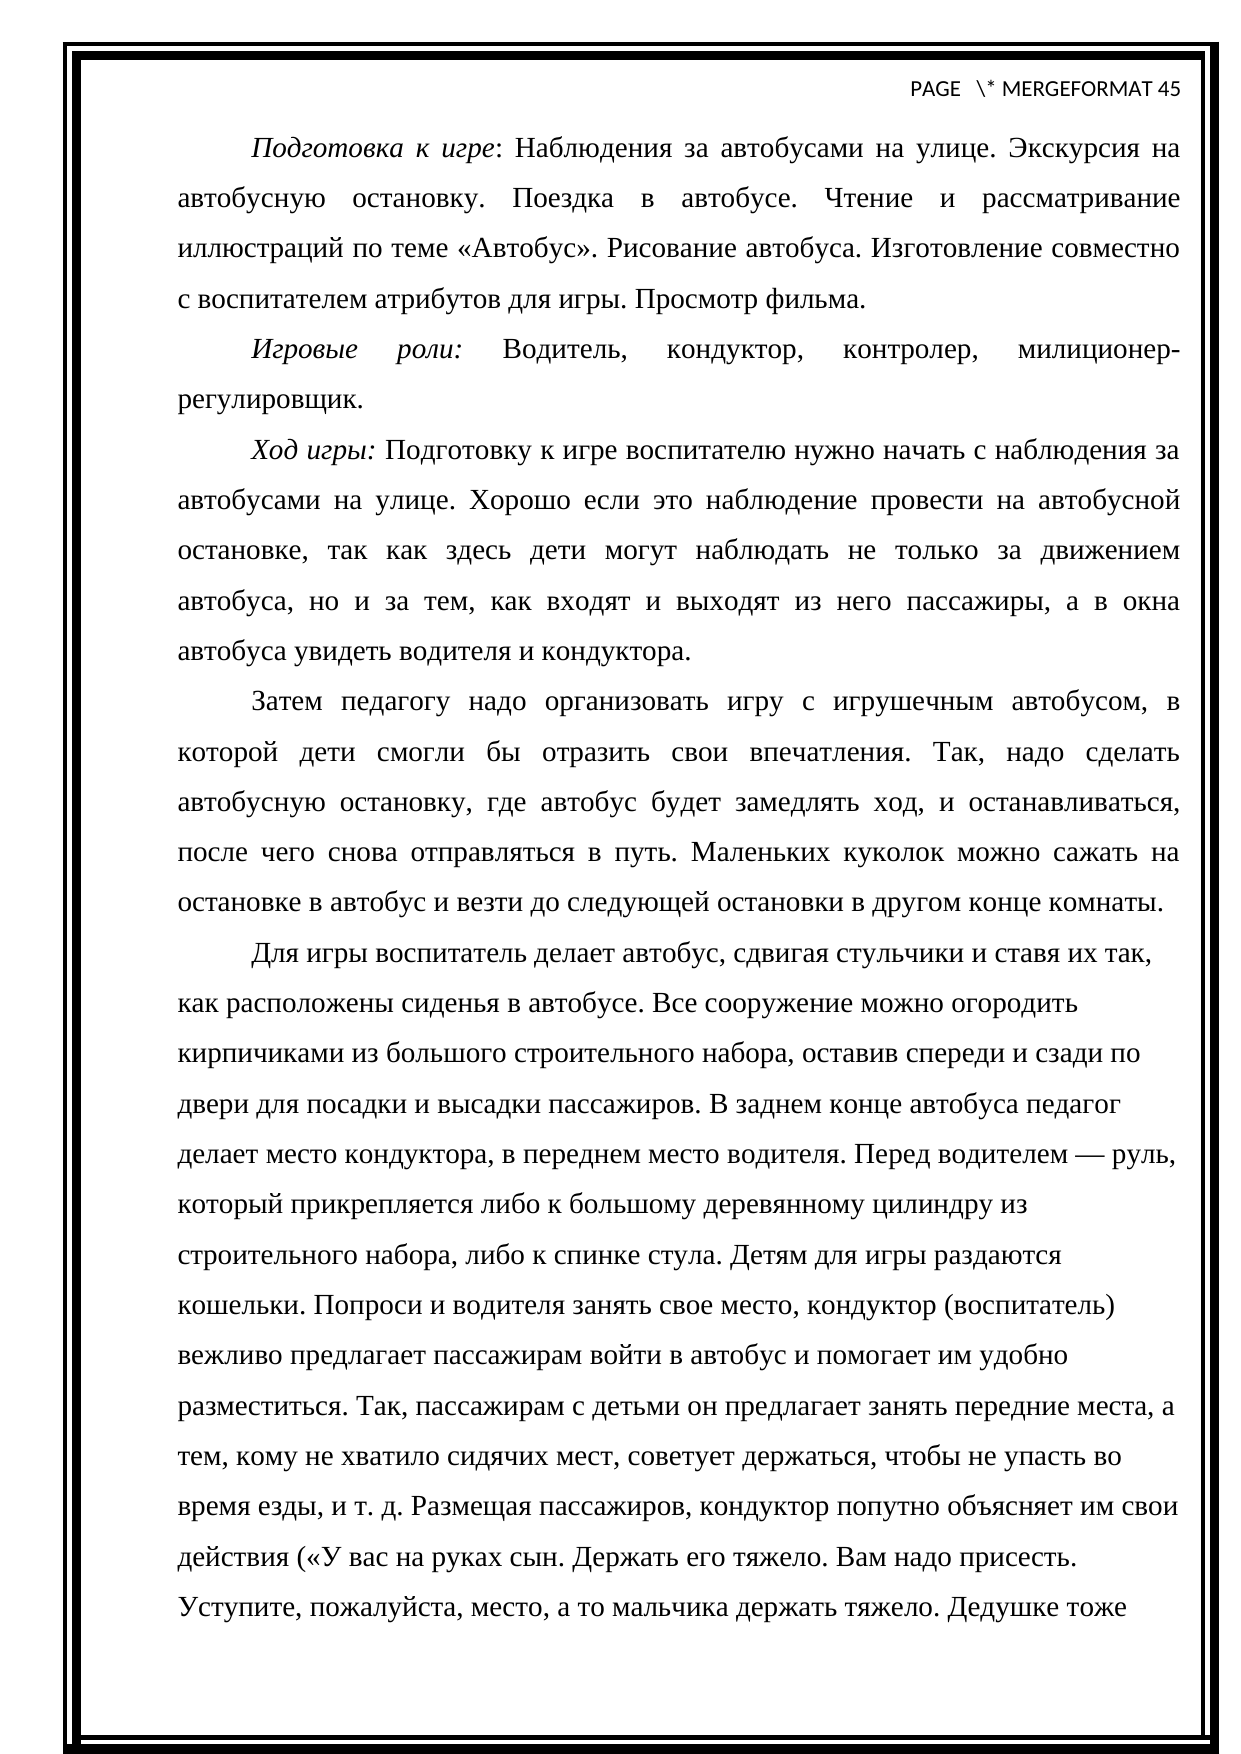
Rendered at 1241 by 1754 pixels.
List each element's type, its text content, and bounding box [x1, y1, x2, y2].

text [177, 935, 1181, 1622]
text Ход игры: Подготовку к игре воспитателю нужно начать с наблюдения за автобусами на улице. Хорошо если это наблюдение провести на автобусной остановке, так как здесь дети могут наблюдать не только за движением автобуса, но и за тем, как входят и выходят из него пассажиры, а в окна автобуса увидеть водителя и кондуктора. [177, 432, 1181, 667]
text Затем педагогу надо организовать игру с игрушечным автобусом, в которой дети смогли бы отразить свои впечатления. Так, надо сделать автобусную остановку, где автобус будет замедлять ход, и останавливаться, после чего снова отправляться в путь. Маленьких куколок можно сажать на остановке в автобус и везти до следующей остановки в другом конце комнаты. [177, 683, 1181, 918]
text Игровые роли: Водитель, кондуктор, контролер, милиционер-регулировщик. [177, 331, 1181, 415]
text Подготовка к игре: Наблюдения за автобусами на улице. Экскурсия на автобусную остановку. Поездка в автобусе. Чтение и рассматривание иллюстраций по теме «Автобус». Рисование автобуса. Изготовление совместно с воспитателем атрибутов для игры. Просмотр фильма. [177, 130, 1181, 314]
